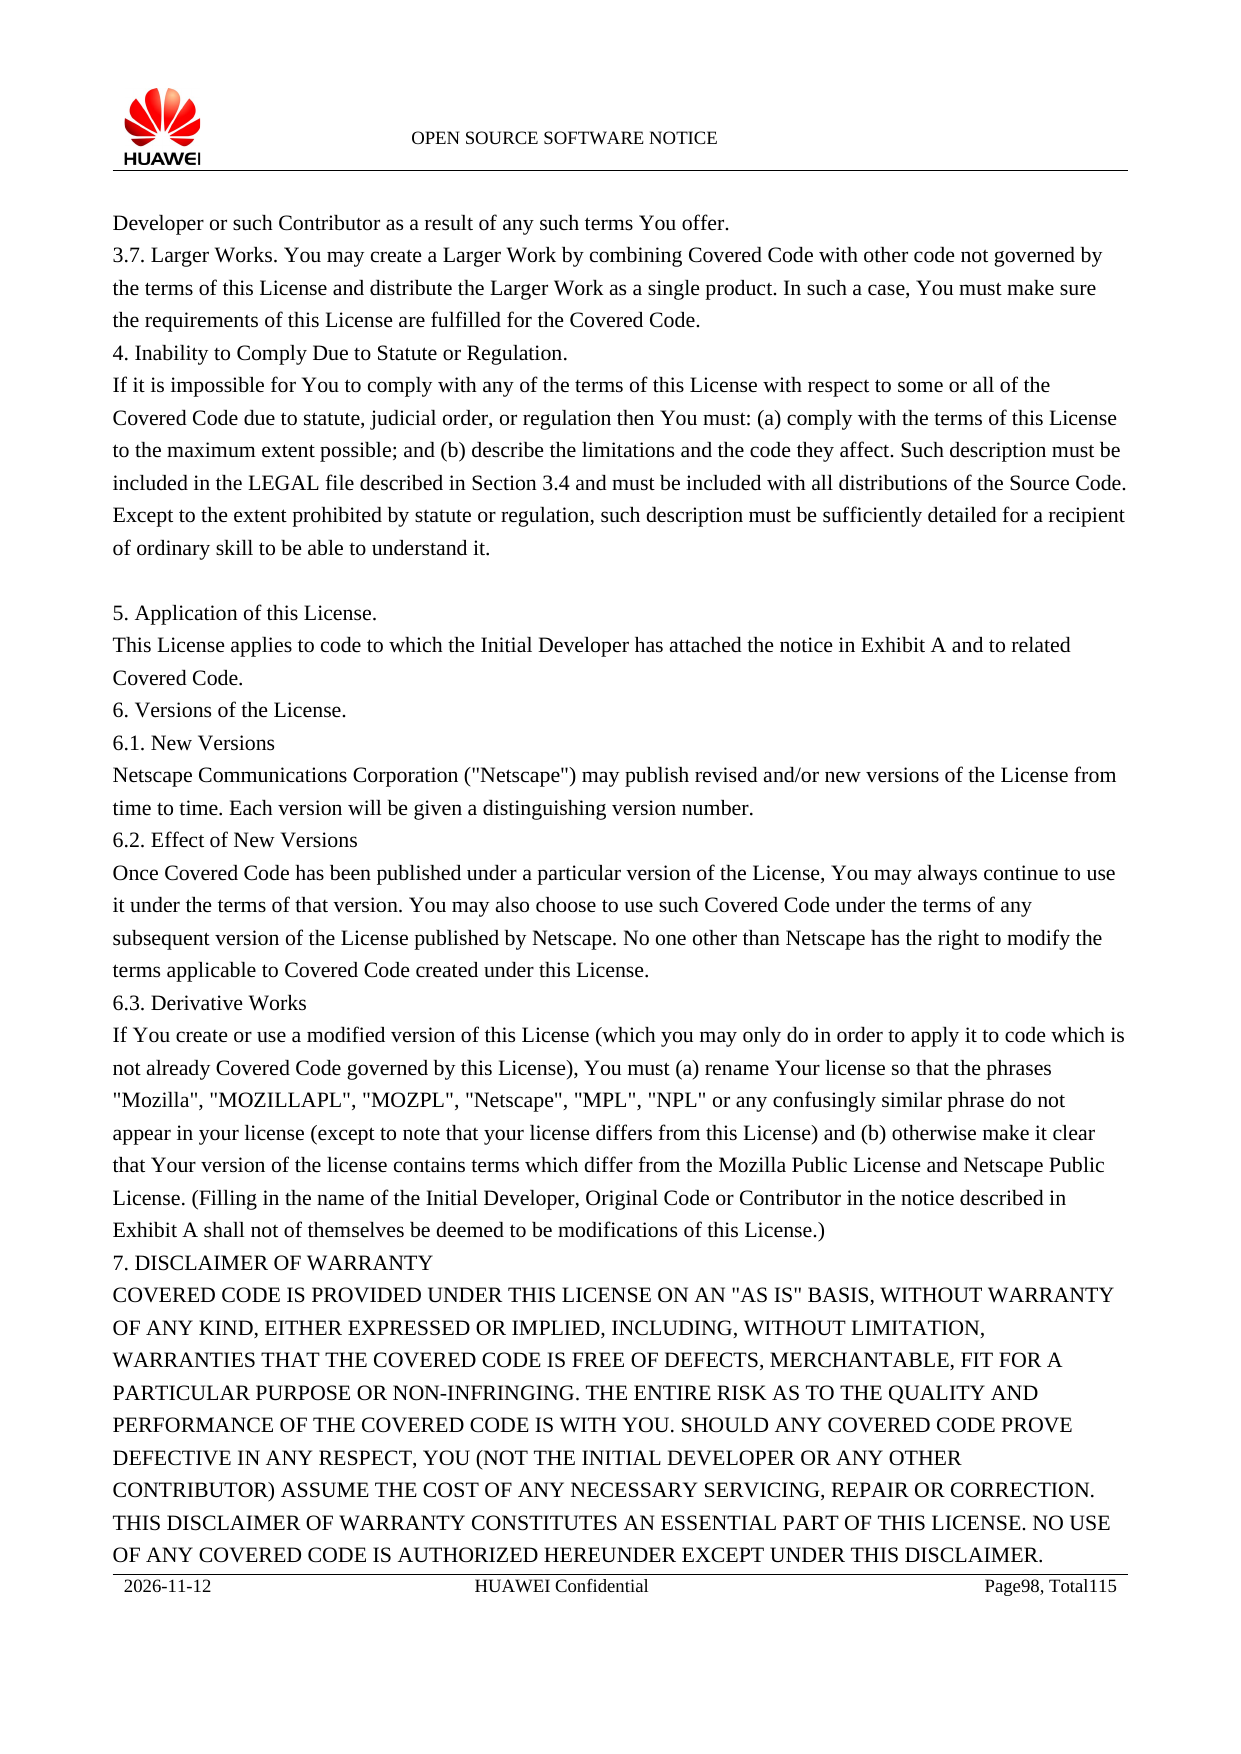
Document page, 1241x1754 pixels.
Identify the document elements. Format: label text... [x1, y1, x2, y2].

picture [124, 88, 201, 165]
